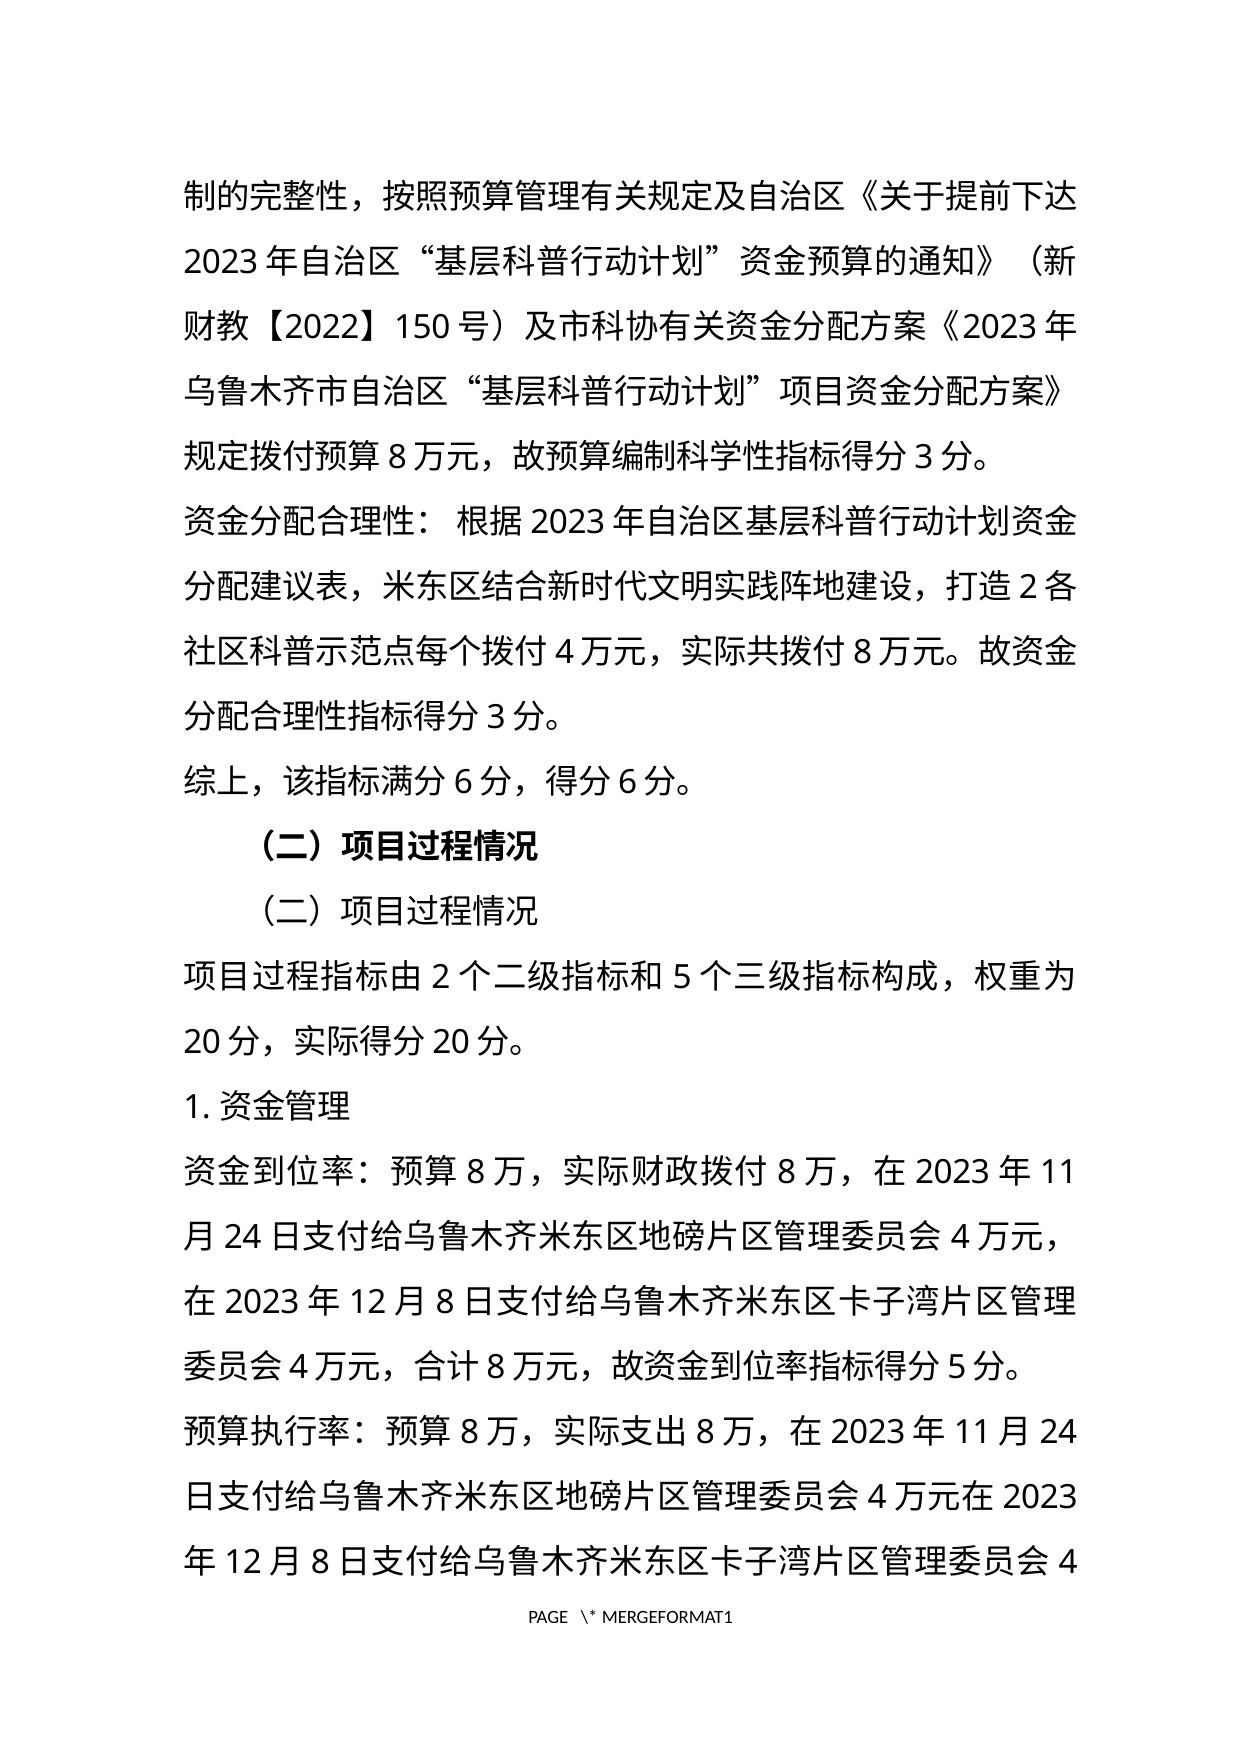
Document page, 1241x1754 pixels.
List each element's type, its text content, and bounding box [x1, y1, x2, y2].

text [183, 162, 1078, 812]
text （二）项目过程情况 [183, 812, 1078, 877]
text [183, 877, 1078, 1592]
